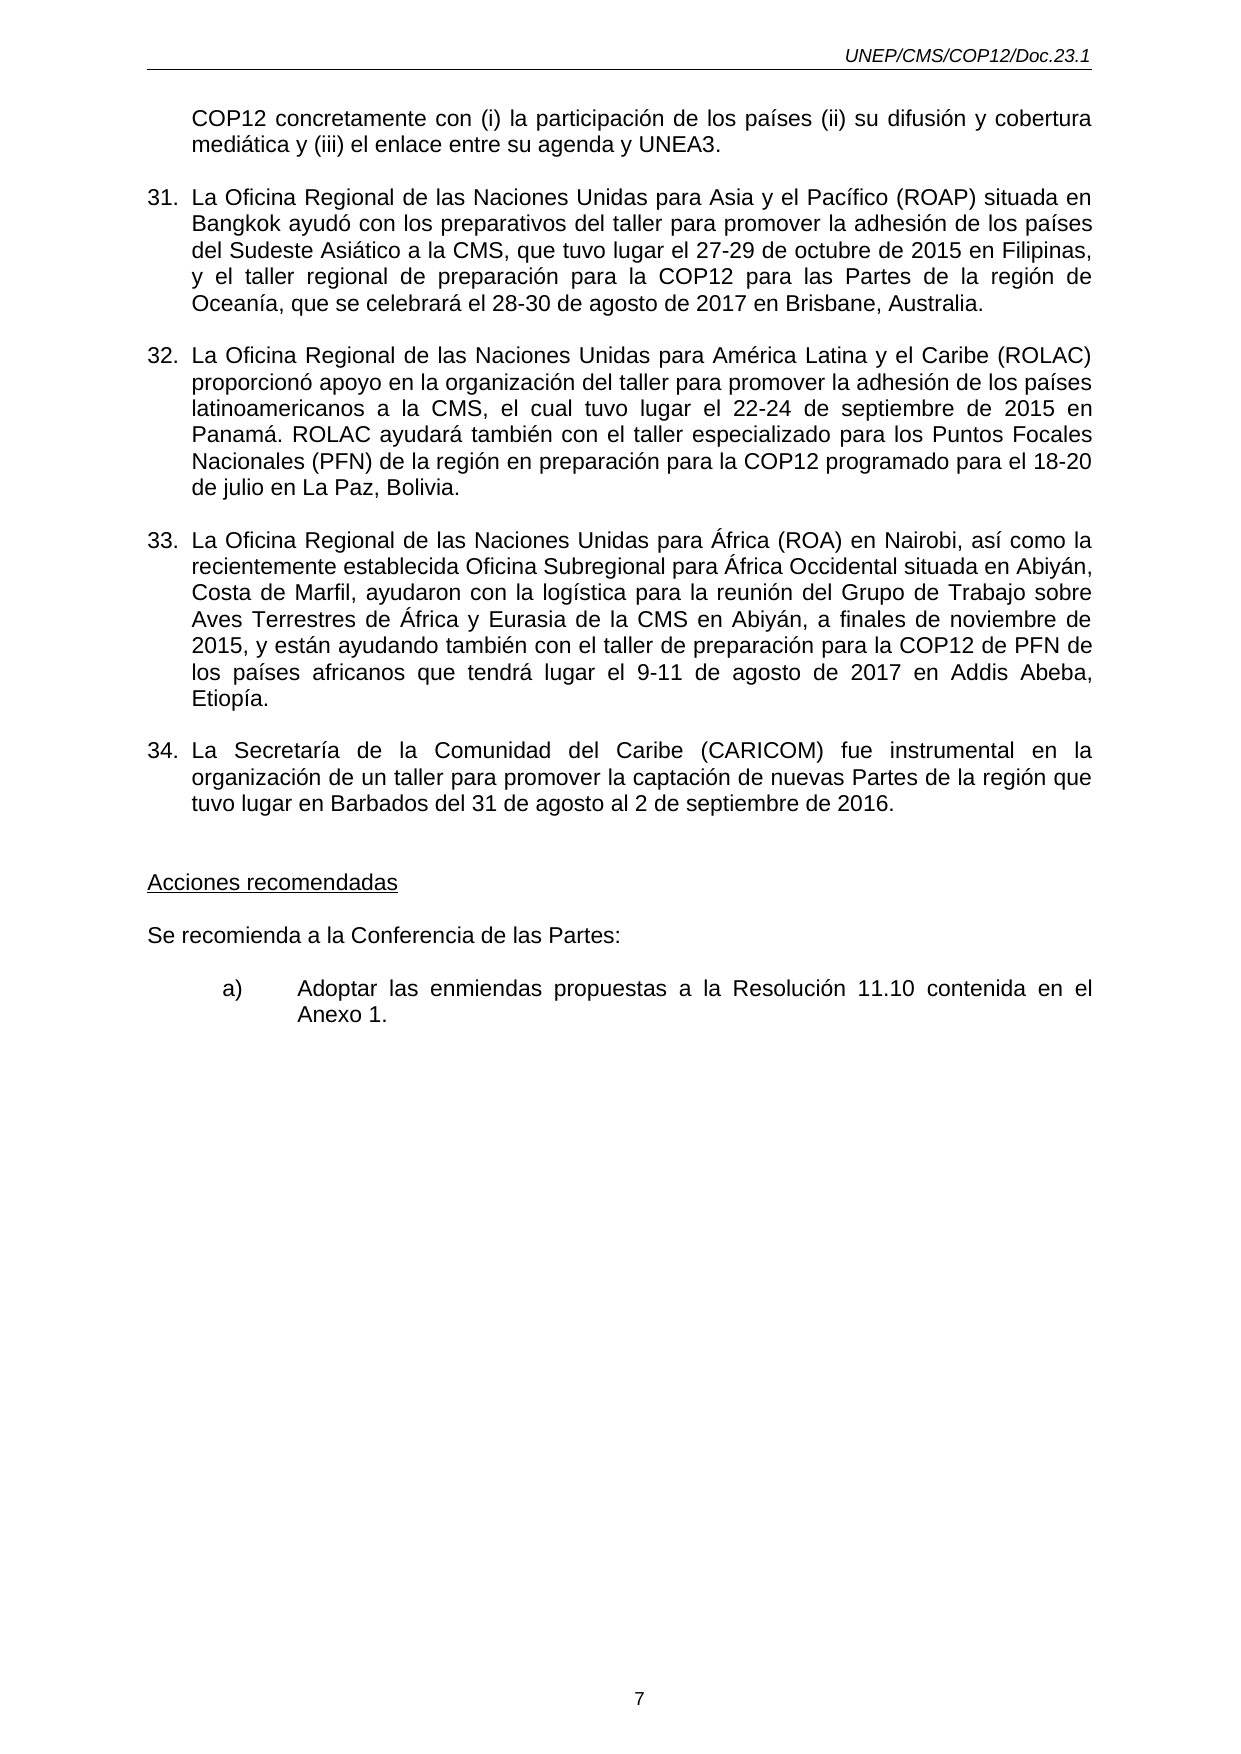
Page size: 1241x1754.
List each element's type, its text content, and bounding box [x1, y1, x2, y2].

list La Oficina Regional de las Naciones Unidas para América Latina y el Caribe (ROLAC) proporcionó apoyo en la organización del taller para promover la adhesión de los países latinoamericanos a la CMS, el cual tuvo lugar el 22-24 de septiembre de 2015 en Panamá. ROLAC ayudará también con el taller especializado para los Puntos Focales Nacionales (PFN) de la región en preparación para la COP12 programado para el 18-20 de julio en La Paz, Bolivia. [147, 342, 1093, 500]
list La Secretaría de la Comunidad del Caribe (CARICOM) fue instrumental en la organización de un taller para promover la captación de nuevas Partes de la región que tuvo lugar en Barbados del 31 de agosto al 2 de septiembre de 2016. [147, 737, 1093, 817]
text Acciones recomendadas [147, 869, 1093, 896]
list Adoptar las enmiendas propuestas a la Resolución 11.10 contenida en el Anexo 1. [222, 975, 1093, 1027]
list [147, 105, 1093, 158]
list La Oficina Regional de las Naciones Unidas para África (ROA) en Nairobi, así como la recientemente establecida Oficina Subregional para África Occidental situada en Abiyán, Costa de Marfil, ayudaron con la logística para la reunión del Grupo de Trabajo sobre Aves Terrestres de África y Eurasia de la CMS en Abiyán, a finales de noviembre de 2015, y están ayudando también con el taller de preparación para la COP12 de PFN de los países africanos que tendrá lugar el 9-11 de agosto de 2017 en Addis Abeba, Etiopía. [147, 527, 1093, 711]
text Se recomienda a la Conferencia de las Partes: [147, 922, 1093, 948]
list La Oficina Regional de las Naciones Unidas para Asia y el Pacífico (ROAP) situada en Bangkok ayudó con los preparativos del taller para promover la adhesión de los países del Sudeste Asiático a la CMS, que tuvo lugar el 27-29 de octubre de 2015 en Filipinas, y el taller regional de preparación para la COP12 para las Partes de la región de Oceanía, que se celebrará el 28-30 de agosto de 2017 en Brisbane, Australia. [147, 184, 1093, 316]
